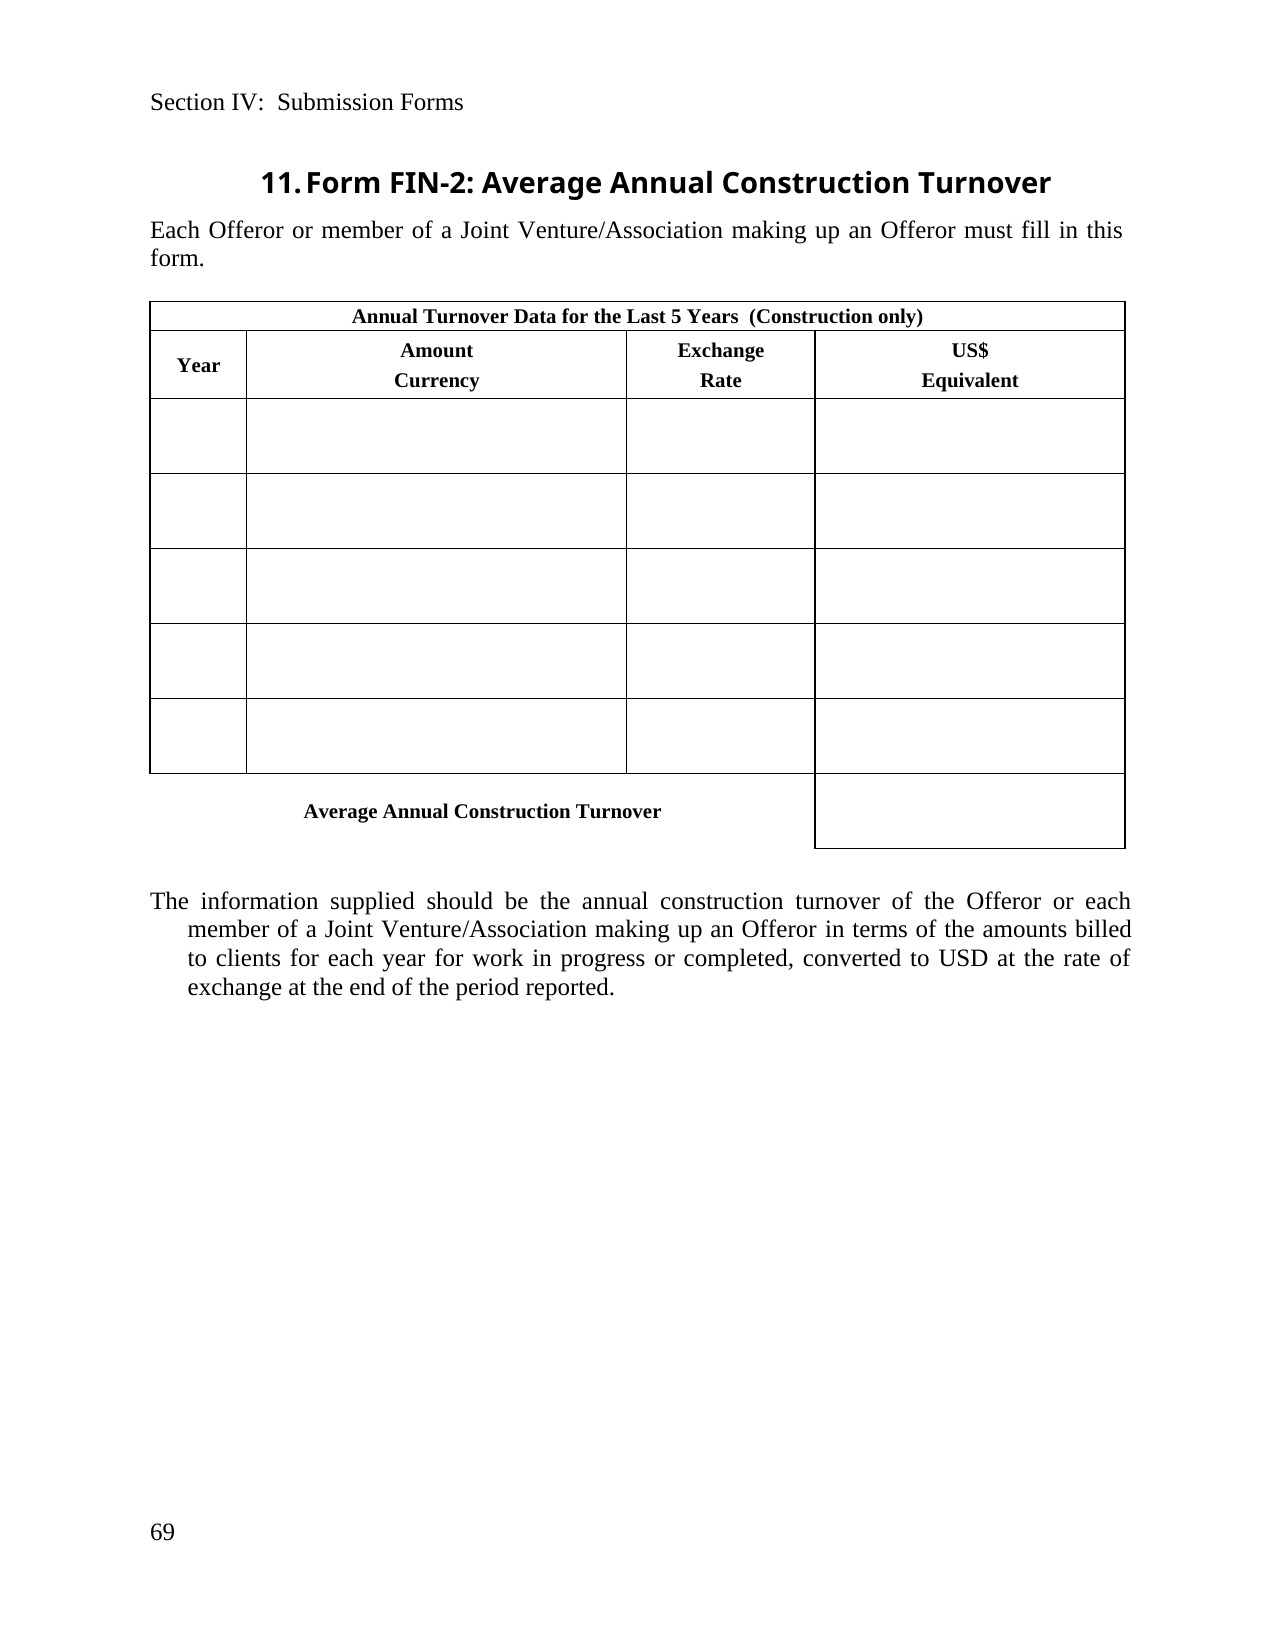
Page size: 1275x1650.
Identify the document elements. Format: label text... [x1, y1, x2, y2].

table_cell [247, 549, 626, 623]
table_cell [627, 624, 814, 698]
table_cell [627, 549, 814, 623]
table_cell [151, 624, 246, 698]
text The information supplied should be the annual construction turnover of the Offeror or each member of a Joint Venture/Association making up an Offeror in terms of the amounts billed to clients for each year for work in progress or completed, converted to USD at the rate of exchange at the end of the period reported. [150, 886, 1132, 1001]
table_cell Average Annual Construction Turnover [150, 774, 814, 848]
table_cell [816, 474, 1124, 548]
text Each Offeror or member of a Joint Venture/Association making up an Offeror must fill in this form. [150, 215, 1125, 272]
table_cell [816, 774, 1124, 848]
table_cell [627, 474, 814, 548]
table_cell [151, 474, 246, 548]
table_cell [247, 624, 626, 698]
table_cell [151, 549, 246, 623]
table_cell [816, 399, 1124, 473]
table_cell [247, 699, 626, 773]
table_cell US$ Equivalent [816, 331, 1124, 398]
table_cell Amount Currency [247, 331, 626, 398]
table_cell [151, 399, 246, 473]
table_cell [627, 699, 814, 773]
table_cell [816, 549, 1124, 623]
table_cell [627, 399, 814, 473]
table_cell Year [151, 331, 246, 398]
table_cell [816, 699, 1124, 773]
table_header Annual Turnover Data for the Last 5 Years (Construction only) [151, 302, 1124, 330]
subtitle Form FIN-2: Average Annual Construction Turnover [187, 162, 1125, 202]
table_cell [151, 699, 246, 773]
table_cell [247, 399, 626, 473]
table_cell [247, 474, 626, 548]
table_cell [816, 624, 1124, 698]
table_cell Exchange Rate [627, 331, 814, 398]
